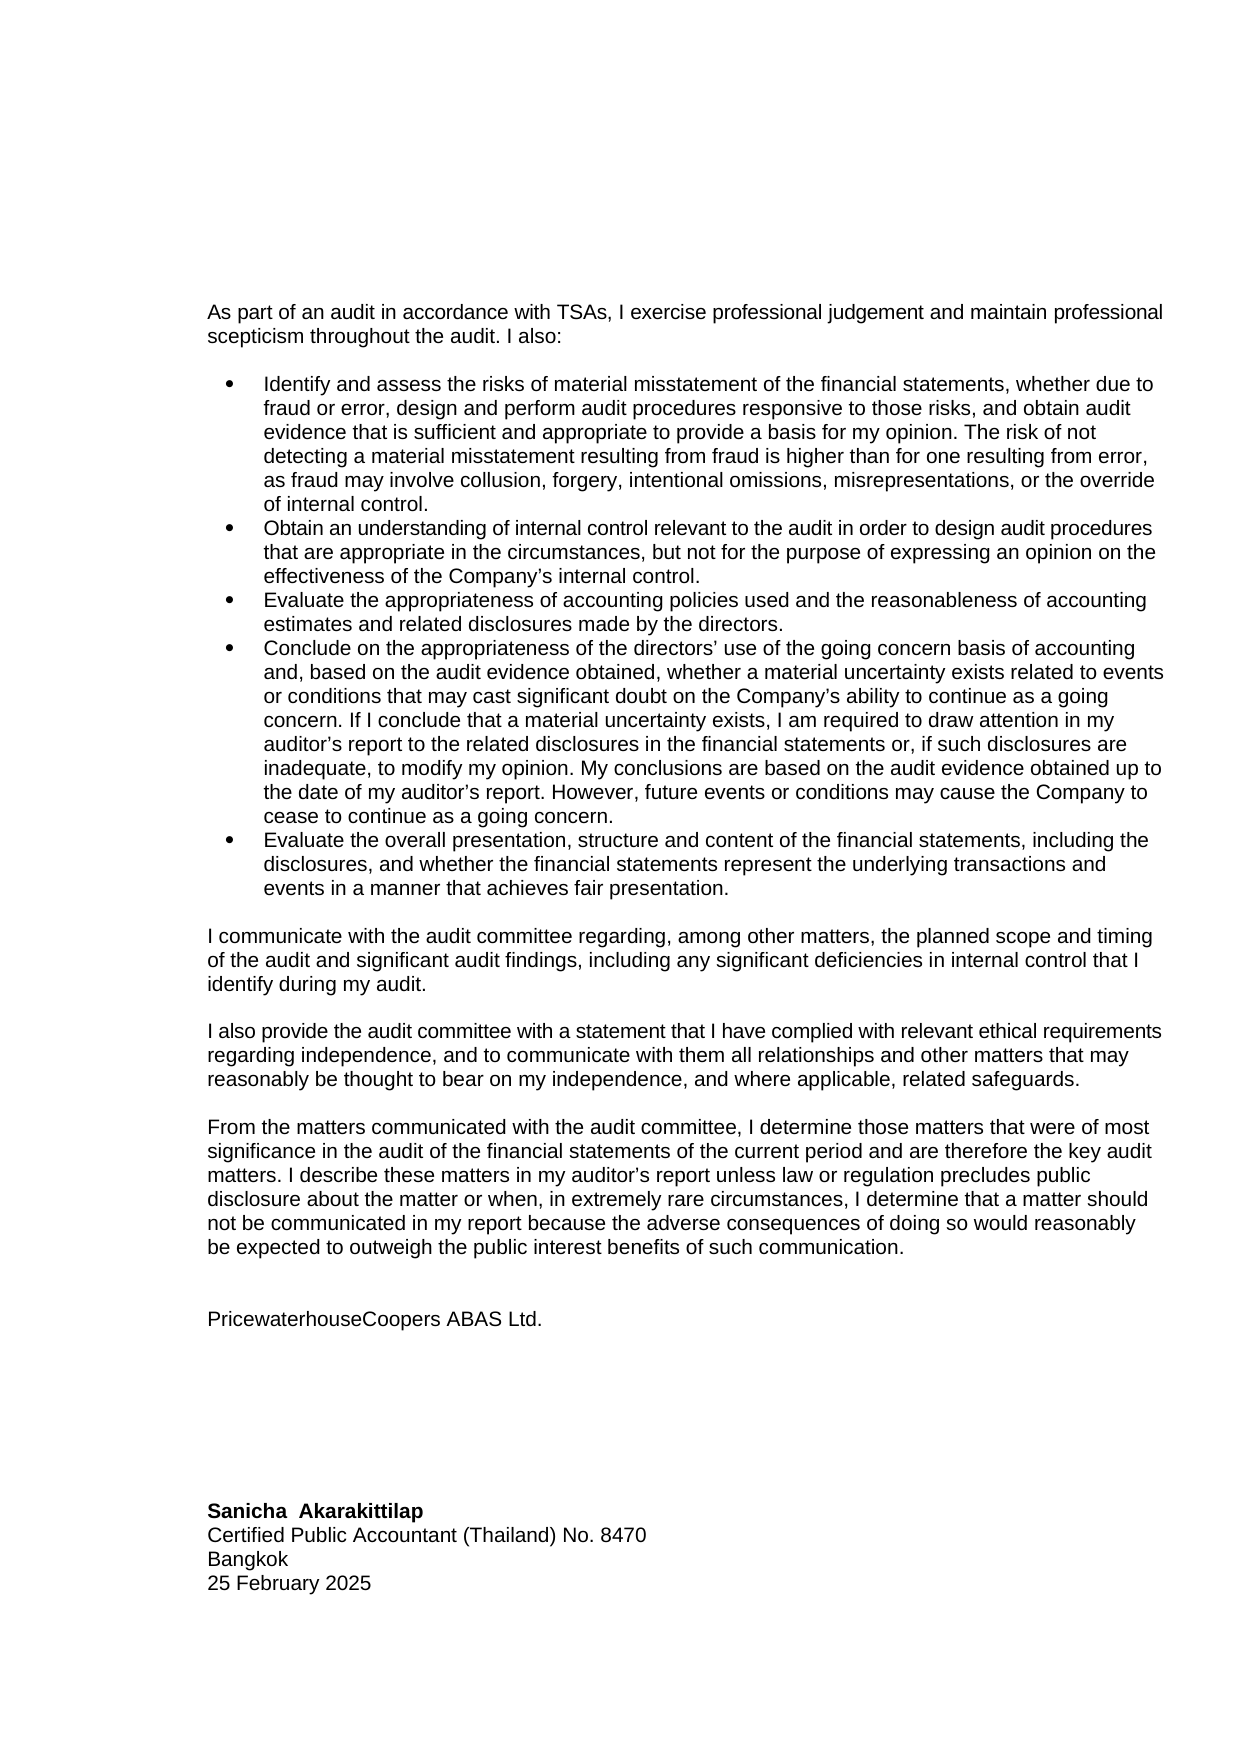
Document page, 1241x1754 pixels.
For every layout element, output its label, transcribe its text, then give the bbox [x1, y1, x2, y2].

text As part of an audit in accordance with TSAs, I exercise professional judgement and maintain professional scepticism throughout the audit. I also: [207, 300, 1165, 348]
list Obtain an understanding of internal control relevant to the audit in order to design audit procedures that are appropriate in the circumstances, but not for the purpose of expressing an opinion on the effectiveness of the Company’s internal control. [226, 516, 1165, 588]
text Certified Public Accountant (Thailand) No. 8470 [207, 1522, 1165, 1546]
list Evaluate the overall presentation, structure and content of the financial statements, including the disclosures, and whether the financial statements represent the underlying transactions and events in a manner that achieves fair presentation. [226, 827, 1165, 899]
list Conclude on the appropriateness of the directors’ use of the going concern basis of accounting and, based on the audit evidence obtained, whether a material uncertainty exists related to events or conditions that may cast significant doubt on the Company’s ability to continue as a going concern. If I conclude that a material uncertainty exists, I am required to draw attention in my auditor’s report to the related disclosures in the financial statements or, if such disclosures are inadequate, to modify my opinion. My conclusions are based on the audit evidence obtained up to the date of my auditor’s report. However, future events or conditions may cause the Company to cease to continue as a going concern. [226, 636, 1165, 827]
text 25 February 2025 [207, 1570, 1165, 1594]
list Identify and assess the risks of material misstatement of the financial statements, whether due to fraud or error, design and perform audit procedures responsive to those risks, and obtain audit evidence that is sufficient and appropriate to provide a basis for my opinion. The risk of not detecting a material misstatement resulting from fraud is higher than for one resulting from error, as fraud may involve collusion, forgery, intentional omissions, misrepresentations, or the override of internal control. [226, 372, 1165, 516]
list Evaluate the appropriateness of accounting policies used and the reasonableness of accounting estimates and related disclosures made by the directors. [226, 588, 1165, 636]
text Bangkok [207, 1546, 1165, 1570]
text From the matters communicated with the audit committee, I determine those matters that were of most significance in the audit of the financial statements of the current period and are therefore the key audit matters. I describe these matters in my auditor’s report unless law or regulation precludes public disclosure about the matter or when, in extremely rare circumstances, I determine that a matter should not be communicated in my report because the adverse consequences of doing so would reasonably be expected to outweigh the public interest benefits of such communication. [207, 1115, 1165, 1259]
text I also provide the audit committee with a statement that I have complied with relevant ethical requirements regarding independence, and to communicate with them all relationships and other matters that may reasonably be thought to bear on my independence, and where applicable, related safeguards. [207, 1019, 1165, 1091]
text I communicate with the audit committee regarding, among other matters, the planned scope and timing of the audit and significant audit findings, including any significant deficiencies in internal control that I identify during my audit. [207, 923, 1165, 995]
text Sanicha Akarakittilap [207, 1498, 1165, 1522]
text PricewaterhouseCoopers ABAS Ltd. [207, 1307, 1165, 1331]
